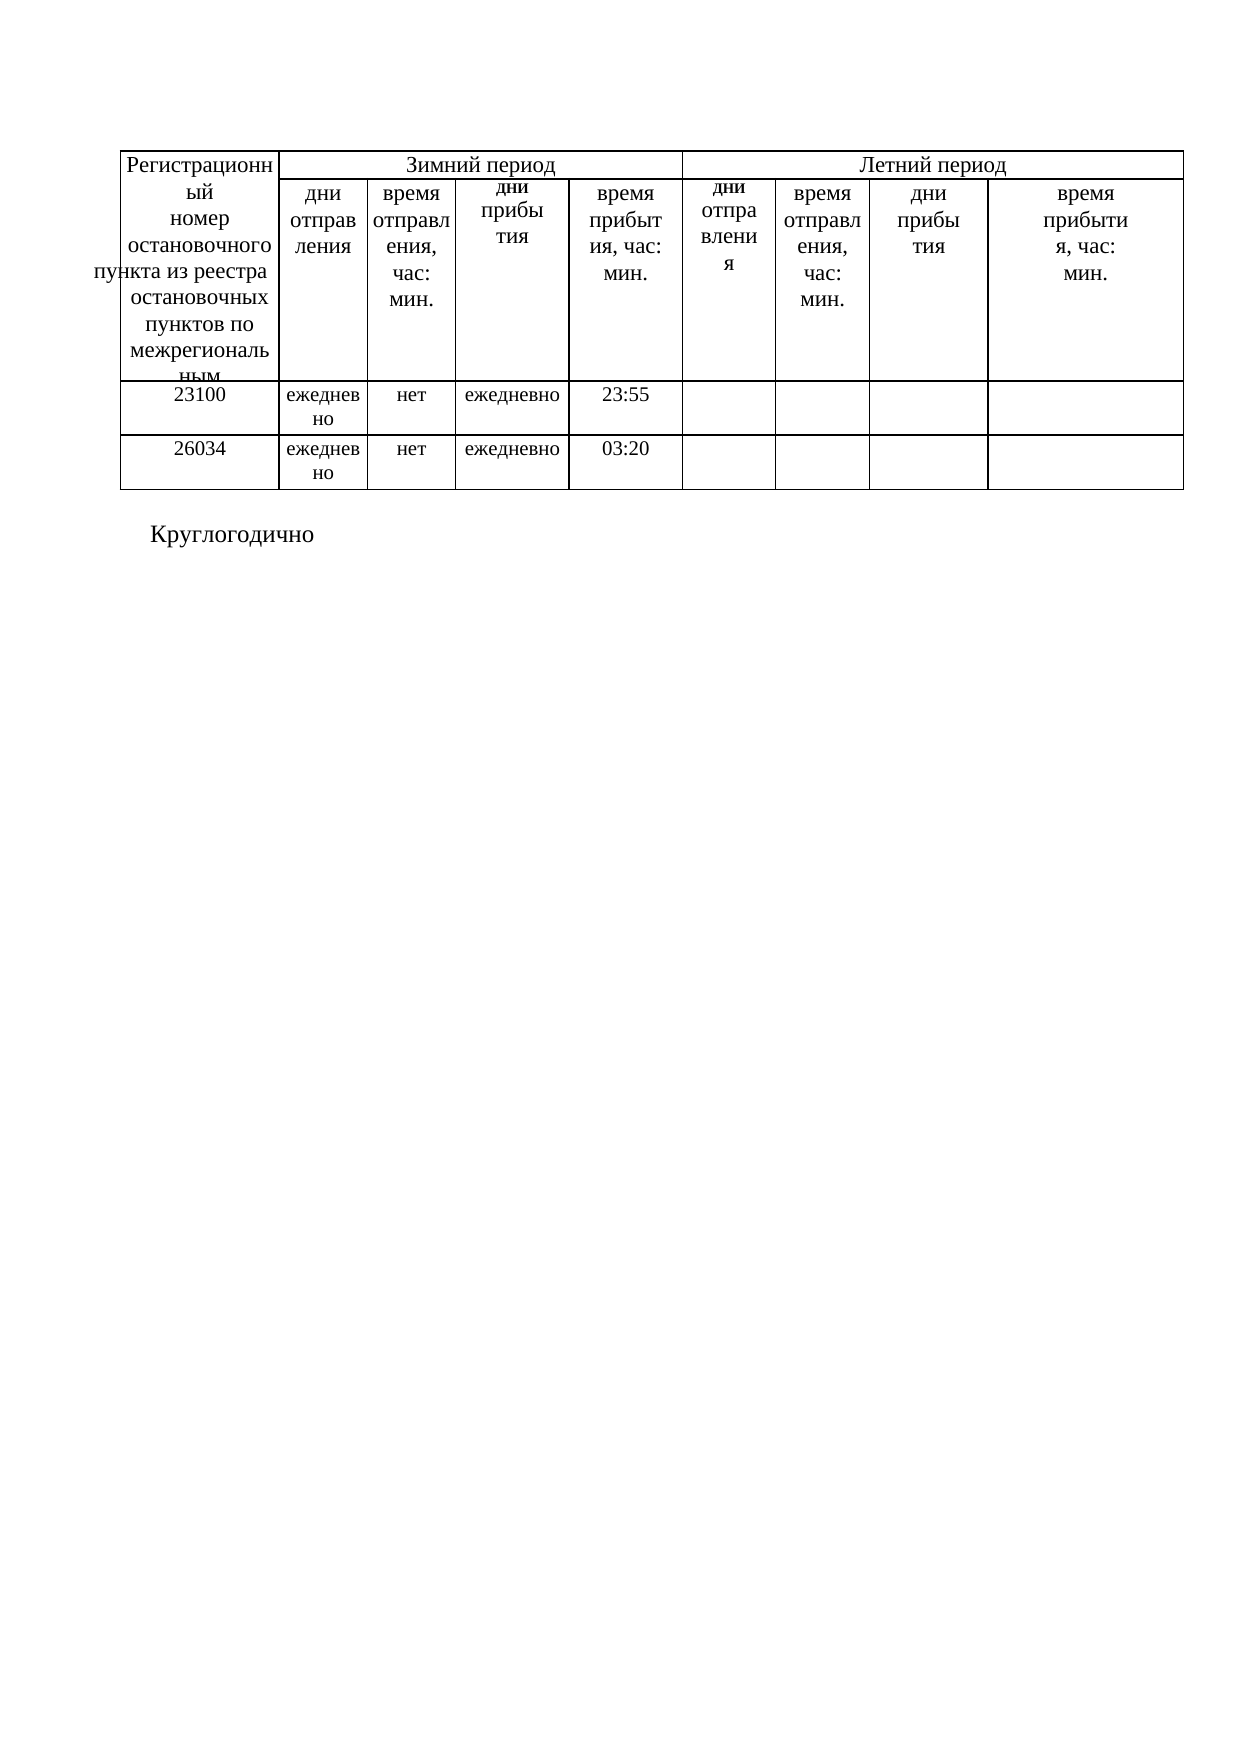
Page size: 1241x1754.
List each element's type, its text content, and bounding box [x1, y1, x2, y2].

table_cell дни прибы тия [870, 180, 987, 380]
table_cell дни отправ ления [280, 180, 367, 380]
table_cell время отправл ения, час: мин. [776, 180, 869, 380]
table_cell 03:20 [570, 436, 682, 489]
table_cell [870, 436, 987, 489]
table_cell [776, 436, 869, 489]
table_cell нет [368, 436, 455, 489]
table_cell [989, 436, 1183, 489]
table_cell 23100 [121, 382, 278, 434]
table_cell ежедневно [456, 382, 568, 434]
table_cell ежедневно [280, 382, 367, 434]
table_cell 26034 [121, 436, 278, 489]
table_header Летний период [683, 152, 1183, 178]
table_cell [989, 382, 1183, 434]
table_cell время прибыти я, час: мин. [989, 180, 1183, 380]
table_cell [683, 436, 775, 489]
table_cell 23:55 [570, 382, 682, 434]
table_cell время прибыт ия, час: мин. [570, 180, 682, 380]
table_header Зимний период [280, 152, 682, 178]
table_cell [683, 382, 775, 434]
table_cell нет [368, 382, 455, 434]
table_cell ДНИ отпра влени я [683, 180, 775, 380]
table_cell ежедневно [456, 436, 568, 489]
table_cell ежедневно [280, 436, 367, 489]
table_header Регистрационный номер остановочного пункта из реестра остановочных пунктов по межрегиональным маршрутам регулярных перевозок [121, 152, 278, 380]
table_cell время отправл ения, час: мин. [368, 180, 455, 380]
table_cell [776, 382, 869, 434]
text Круглогодично [150, 519, 1090, 548]
table_cell [870, 382, 987, 434]
table_cell ДНИ прибы тия [456, 180, 568, 380]
